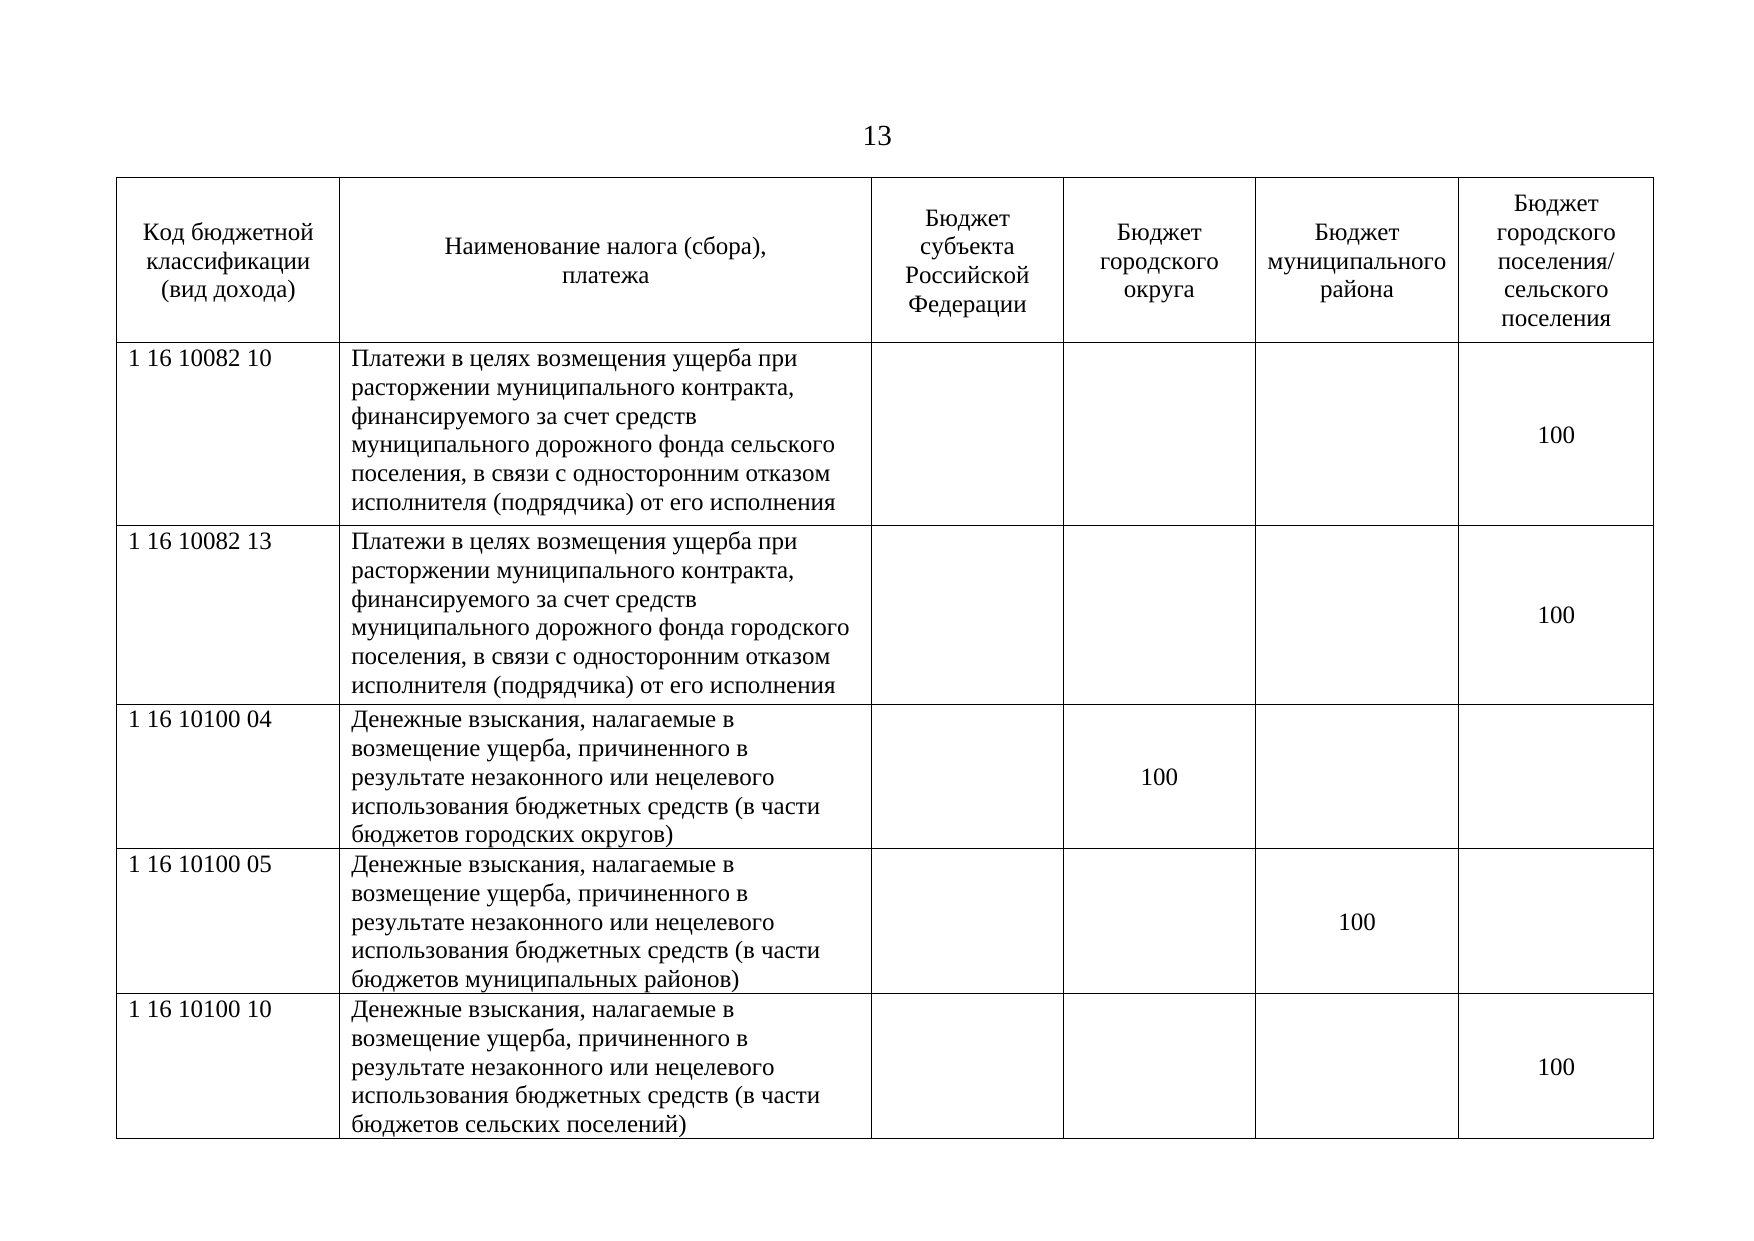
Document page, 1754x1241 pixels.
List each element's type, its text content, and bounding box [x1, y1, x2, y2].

table_cell [1256, 343, 1458, 525]
table_cell [1459, 849, 1653, 993]
table_cell [872, 849, 1063, 993]
table_cell 100 [1459, 994, 1653, 1138]
table_cell 1 16 10082 13 [117, 526, 339, 703]
table_cell 1 16 10100 05 [117, 849, 339, 993]
table_cell Денежные взыскания, налагаемые в возмещение ущерба, причиненного в результате незаконного или нецелевого использования бюджетных средств (в части бюджетов муниципальных районов) [340, 849, 871, 993]
table_cell 100 [1064, 705, 1255, 848]
table_cell [1256, 705, 1458, 848]
table_cell Платежи в целях возмещения ущерба при расторжении муниципального контракта, финансируемого за счет средств муниципального дорожного фонда городского поселения, в связи с односторонним отказом исполнителя (подрядчика) от его исполнения [340, 526, 871, 703]
table_cell 1 16 10100 04 [117, 705, 339, 848]
table_cell [1459, 705, 1653, 848]
table_header Бюджет городского округа [1064, 178, 1255, 342]
table_header Бюджет муниципального района [1256, 178, 1458, 342]
table_cell 100 [1256, 849, 1458, 993]
table_cell [1064, 994, 1255, 1138]
table_header Бюджет городского поселения/ сельского поселения [1459, 178, 1653, 342]
table_cell [1256, 526, 1458, 703]
table_header Код бюджетной классификации (вид дохода) [117, 178, 339, 342]
table_cell [872, 343, 1063, 525]
table_cell [1064, 343, 1255, 525]
table_cell 100 [1459, 343, 1653, 525]
table_cell 1 16 10100 10 [117, 994, 339, 1138]
table_cell [1064, 526, 1255, 703]
table_cell Денежные взыскания, налагаемые в возмещение ущерба, причиненного в результате незаконного или нецелевого использования бюджетных средств (в части бюджетов сельских поселений) [340, 994, 871, 1138]
table_cell 100 [1459, 526, 1653, 703]
table_header Наименование налога (сбора), платежа [340, 178, 871, 342]
table_cell Денежные взыскания, налагаемые в возмещение ущерба, причиненного в результате незаконного или нецелевого использования бюджетных средств (в части бюджетов городских округов) [340, 705, 871, 848]
table_cell [1256, 994, 1458, 1138]
table_cell [1064, 849, 1255, 993]
table_cell [872, 705, 1063, 848]
table_cell [872, 526, 1063, 703]
table_cell 1 16 10082 10 [117, 343, 339, 525]
table_header Бюджет субъекта Российской Федерации [872, 178, 1063, 342]
table_cell [872, 994, 1063, 1138]
table_cell Платежи в целях возмещения ущерба при расторжении муниципального контракта, финансируемого за счет средств муниципального дорожного фонда сельского поселения, в связи с односторонним отказом исполнителя (подрядчика) от его исполнения [340, 343, 871, 525]
